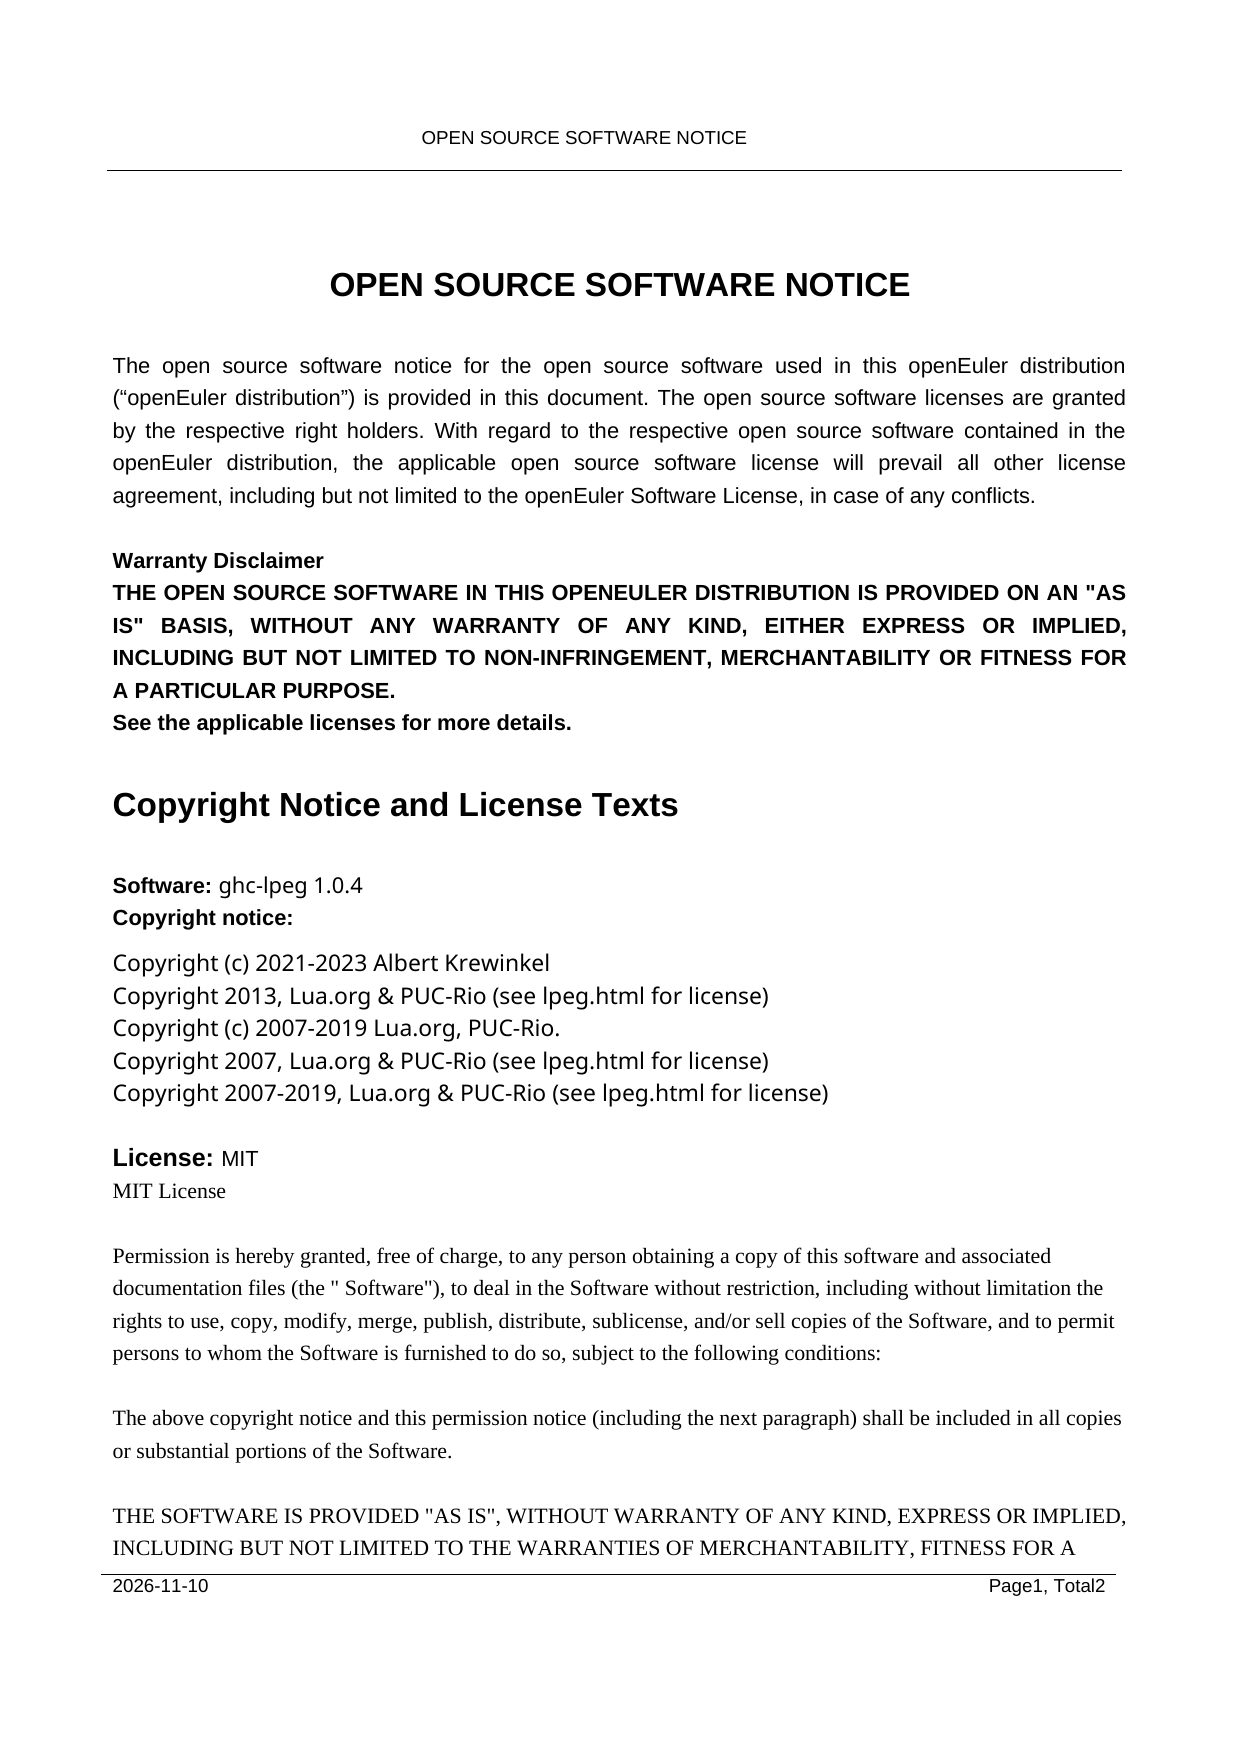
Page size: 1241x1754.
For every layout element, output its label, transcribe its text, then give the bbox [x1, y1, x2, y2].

title Software: ghc-lpeg 1.0.4 [112, 869, 1128, 901]
text Copyright (c) 2021-2023 Albert Krewinkel Copyright 2013, Lua.org & PUC-Rio (see lpeg.html for license) Copyright (c) 2007-2019 Lua.org, PUC-Rio. Copyright 2007, Lua.org & PUC-Rio (see lpeg.html for license) Copyright 2007-2019, Lua.org & PUC-Rio (see lpeg.html for license) [112, 947, 1128, 1142]
text Copyright Notice and License Texts [112, 771, 1128, 836]
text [112, 1174, 1128, 1564]
text Copyright notice: [112, 901, 1128, 934]
text Warranty Disclaimer [112, 544, 1128, 576]
text OPEN SOURCE SOFTWARE NOTICE [112, 251, 1128, 316]
text THE OPEN SOURCE SOFTWARE IN THIS OPENEULER DISTRIBUTION IS PROVIDED ON AN "AS IS" BASIS, WITHOUT ANY WARRANTY OF ANY KIND, EITHER EXPRESS OR IMPLIED, INCLUDING BUT NOT LIMITED TO NON-INFRINGEMENT, MERCHANTABILITY OR FITNESS FOR A PARTICULAR PURPOSE. See the applicable licenses for more details. [112, 576, 1128, 739]
text License: MIT [112, 1142, 1128, 1174]
text The open source software notice for the open source software used in this openEuler distribution (“openEuler distribution”) is provided in this document. The open source software licenses are granted by the respective right holders. With regard to the respective open source software contained in the openEuler distribution, the applicable open source software license will prevail all other license agreement, including but not limited to the openEuler Software License, in case of any conflicts. [112, 349, 1128, 511]
